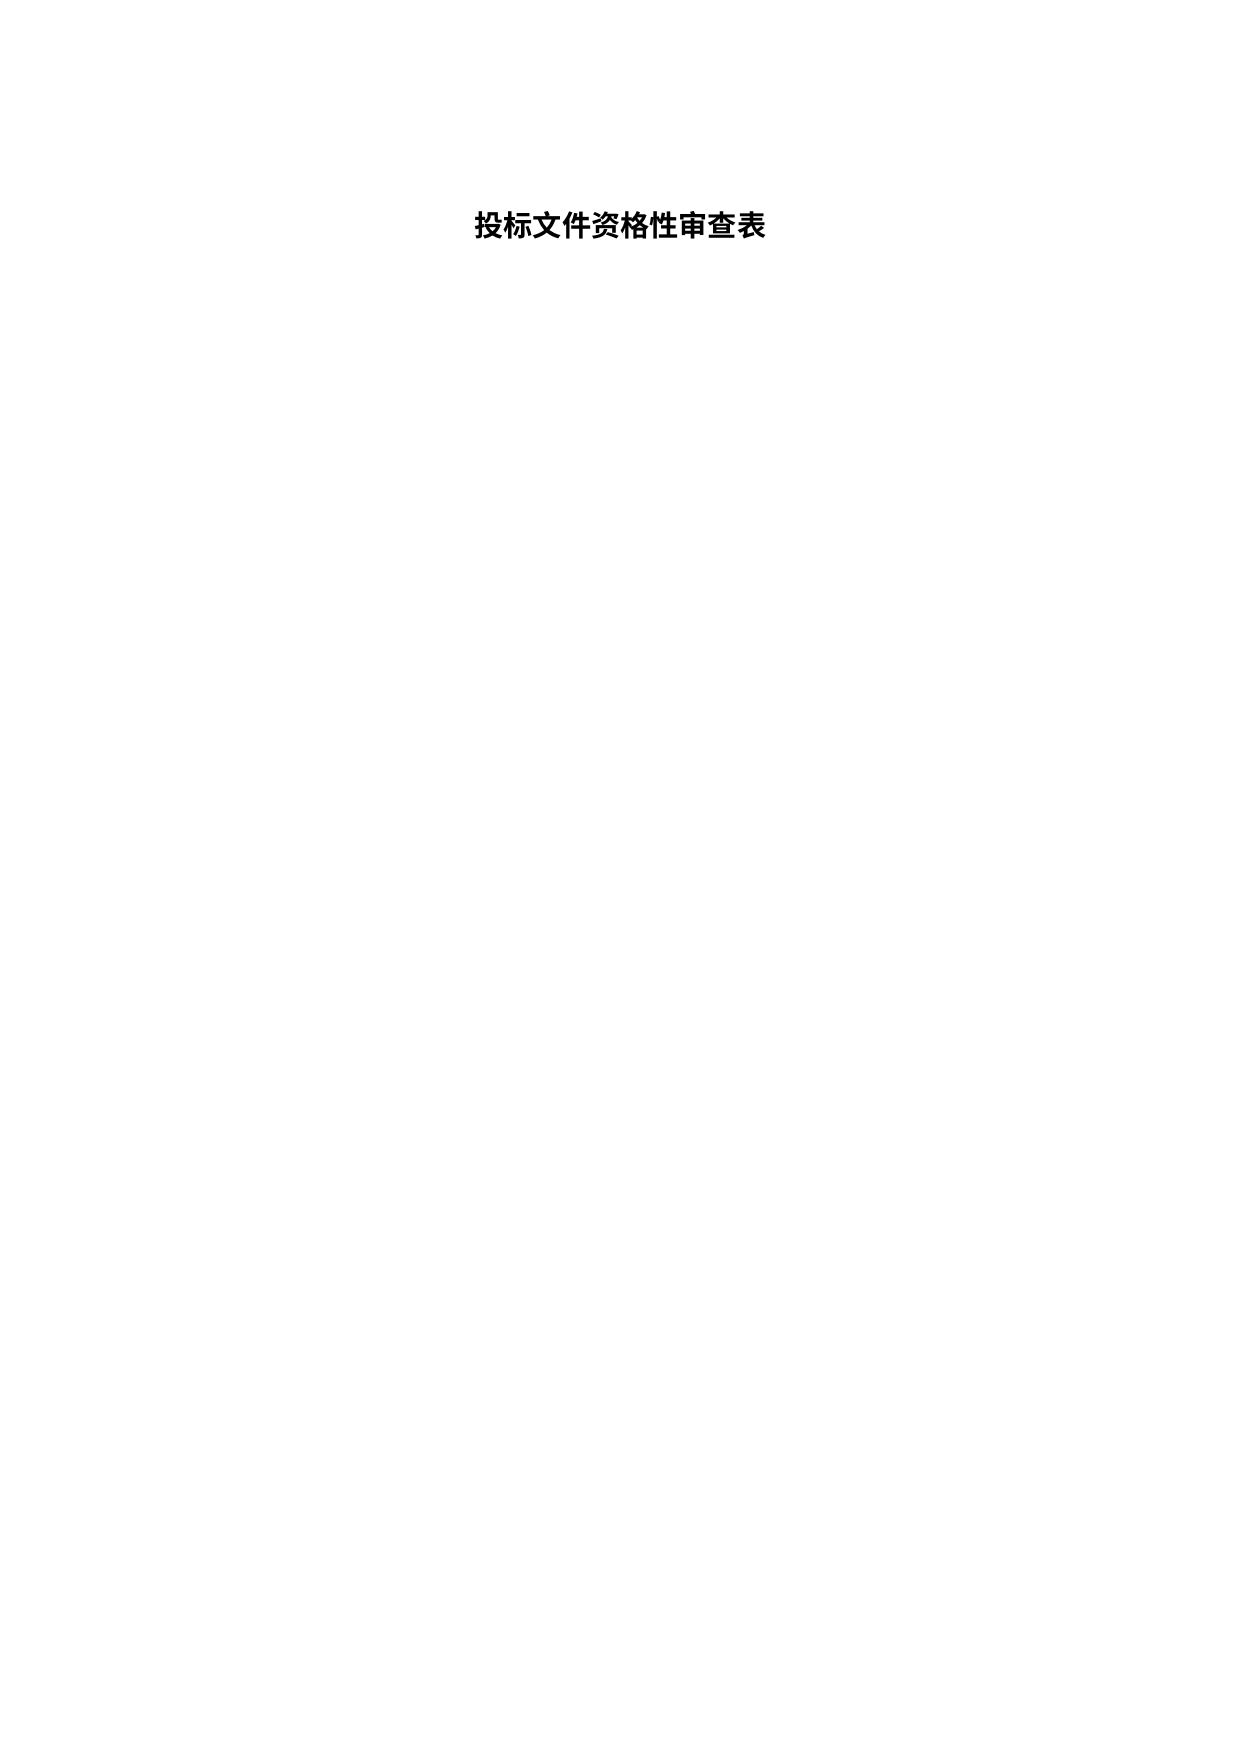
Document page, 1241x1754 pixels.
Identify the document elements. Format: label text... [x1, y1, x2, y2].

subtitle 投标文件资格性审查表 [187, 191, 1053, 256]
